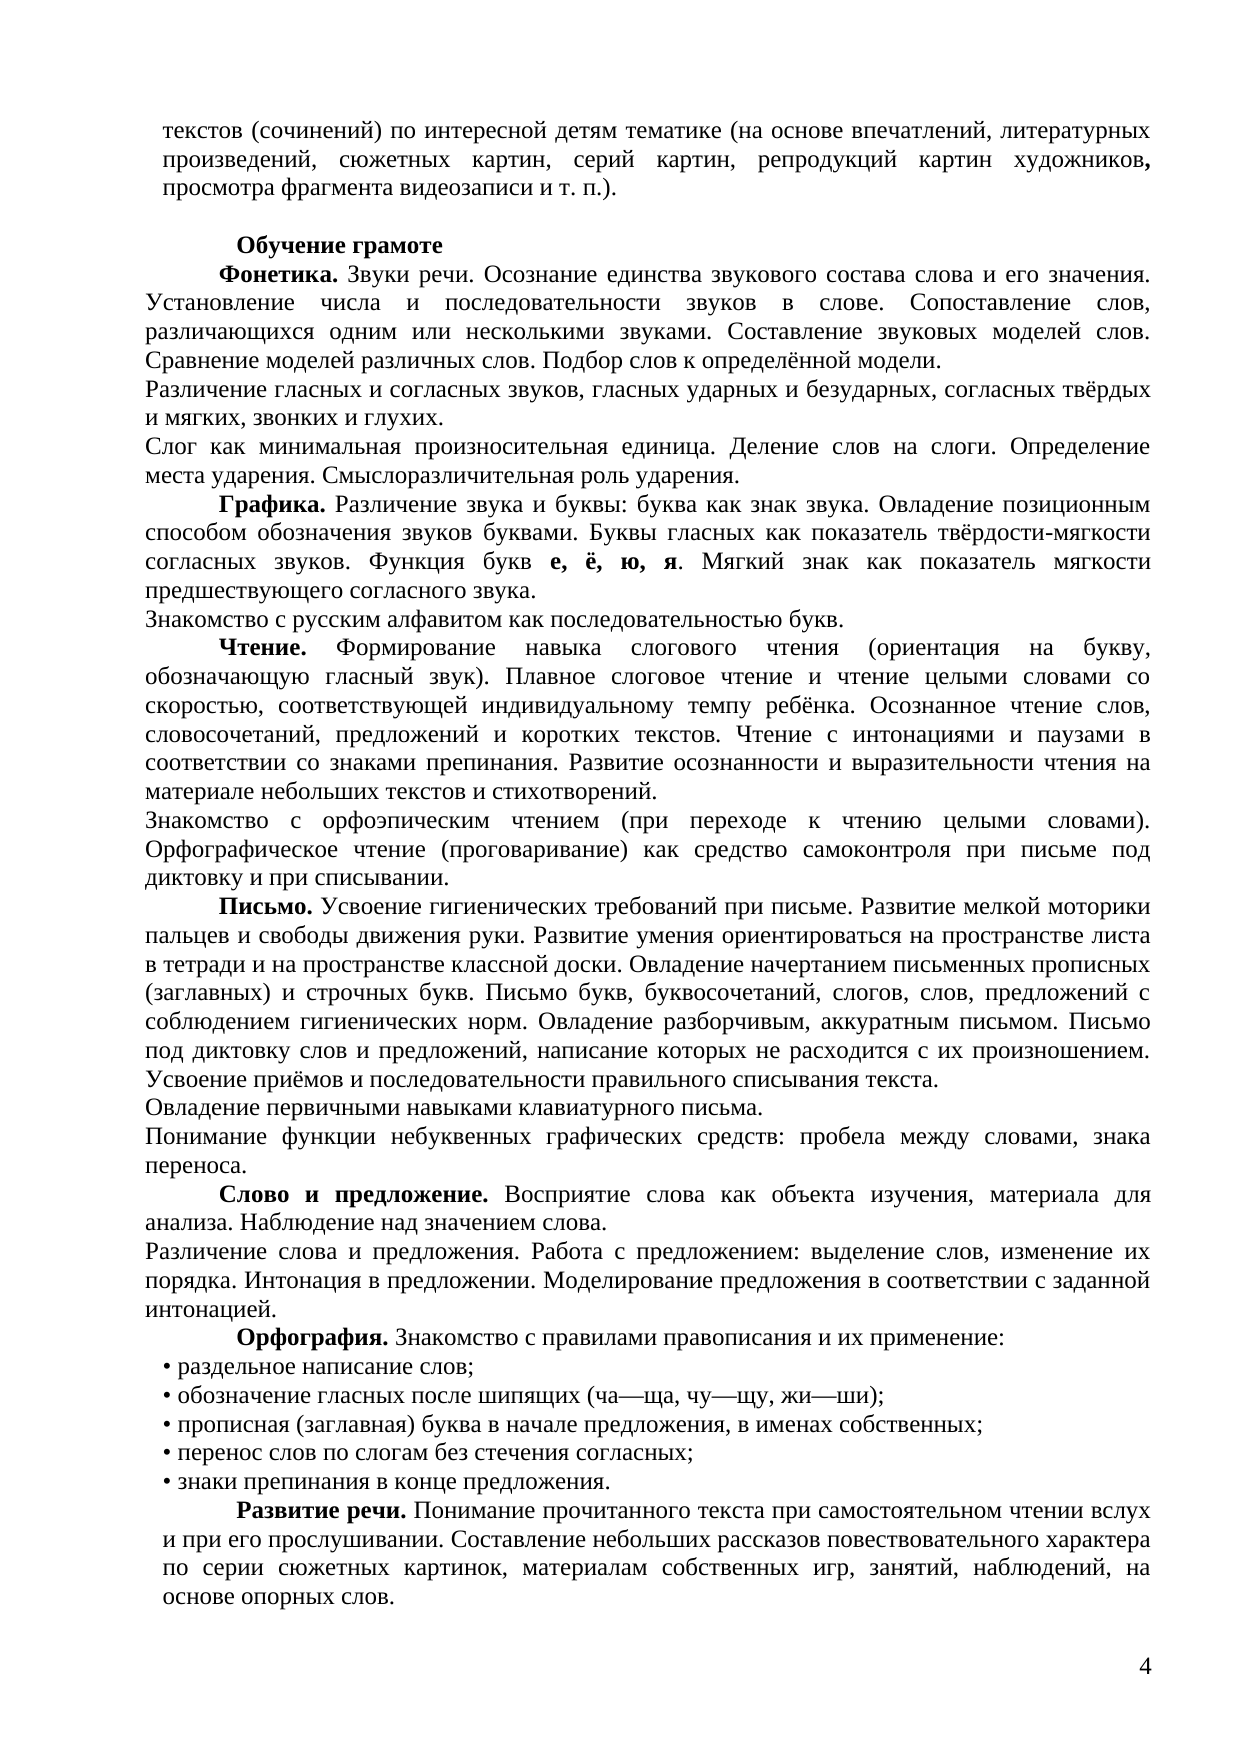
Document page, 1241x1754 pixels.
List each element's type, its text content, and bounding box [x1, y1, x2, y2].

text Знакомство с русским алфавитом как последовательностью букв. [89, 604, 1152, 632]
text Различение гласных и согласных звуков, гласных ударных и безударных, согласных твёрдых и мягких, звонких и глухих. [145, 374, 1152, 431]
text Овладение первичными навыками клавиатурного письма. [89, 1092, 1152, 1121]
text Понимание функции небуквенных графических средств: пробела между словами, знака переноса. [145, 1121, 1152, 1179]
text Развитие речи. Понимание прочитанного текста при самостоятельном чтении вслух и при его прослушивании. Составление небольших рассказов повествовательного характера по серии сюжетных картинок, материалам собственных игр, занятий, наблюдений, на основе опорных слов. [162, 1495, 1152, 1610]
text Письмо. Усвоение гигиенических требований при письме. Развитие мелкой моторики пальцев и свободы движения руки. Развитие умения ориентироваться на пространстве листа в тетради и на пространстве классной доски. Овладение начертанием письменных прописных (заглавных) и строчных букв. Письмо букв, буквосочетаний, слогов, слов, предложений с соблюдением гигиенических норм. Овладение разборчивым, аккуратным письмом. Письмо под диктовку слов и предложений, написание которых не расходится с их произношением. Усвоение приёмов и последовательности правильного списывания текста. [145, 891, 1152, 1092]
text Обучение грамоте [236, 230, 1152, 259]
text • раздельное написание слов; [89, 1351, 1152, 1380]
text Различение слова и предложения. Работа с предложением: выделение слов, изменение их порядка. Интонация в предложении. Моделирование предложения в соответствии с заданной интонацией. [145, 1236, 1152, 1322]
text Слово и предложение. Восприятие слова как объекта изучения, материала для анализа. Наблюдение над значением слова. [145, 1179, 1152, 1236]
text Орфография. Знакомство с правилами правописания и их применение: [162, 1322, 1152, 1351]
text Фонетика. Звуки речи. Осознание единства звукового состава слова и его значения. Установление числа и последовательности звуков в слове. Сопоставление слов, различающихся одним или несколькими звуками. Составление звуковых моделей слов. Сравнение моделей различных слов. Подбор слов к определённой модели. [145, 259, 1152, 374]
text Слог как минимальная произносительная единица. Деление слов на слоги. Определение места ударения. Смыслоразличительная роль ударения. [145, 431, 1152, 489]
text • знаки препинания в конце предложения. [89, 1466, 1152, 1495]
text • перенос слов по слогам без стечения согласных; [89, 1437, 1152, 1466]
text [162, 115, 1152, 201]
text • обозначение гласных после шипящих (ча—ща, чу—щу, жи—ши); [89, 1380, 1152, 1409]
text Знакомство с орфоэпическим чтением (при переходе к чтению целыми словами). Орфографическое чтение (проговаривание) как средство самоконтроля при письме под диктовку и при списывании. [145, 805, 1152, 891]
text • прописная (заглавная) буква в начале предложения, в именах собственных; [89, 1409, 1152, 1437]
text Чтение. Формирование навыка слогового чтения (ориентация на букву, обозначающую гласный звук). Плавное слоговое чтение и чтение целыми словами со скоростью, соответствующей индивидуальному темпу ребёнка. Осознанное чтение слов, словосочетаний, предложений и коротких текстов. Чтение с интонациями и паузами в соответствии со знаками препинания. Развитие осознанности и выразительности чтения на материале небольших текстов и стихотворений. [145, 632, 1152, 805]
text Графика. Различение звука и буквы: буква как знак звука. Овладение позиционным способом обозначения звуков буквами. Буквы гласных как показатель твёрдости-мягкости согласных звуков. Функция букв е, ё, ю, я. Мягкий знак как показатель мягкости предшествующего согласного звука. [145, 489, 1152, 604]
